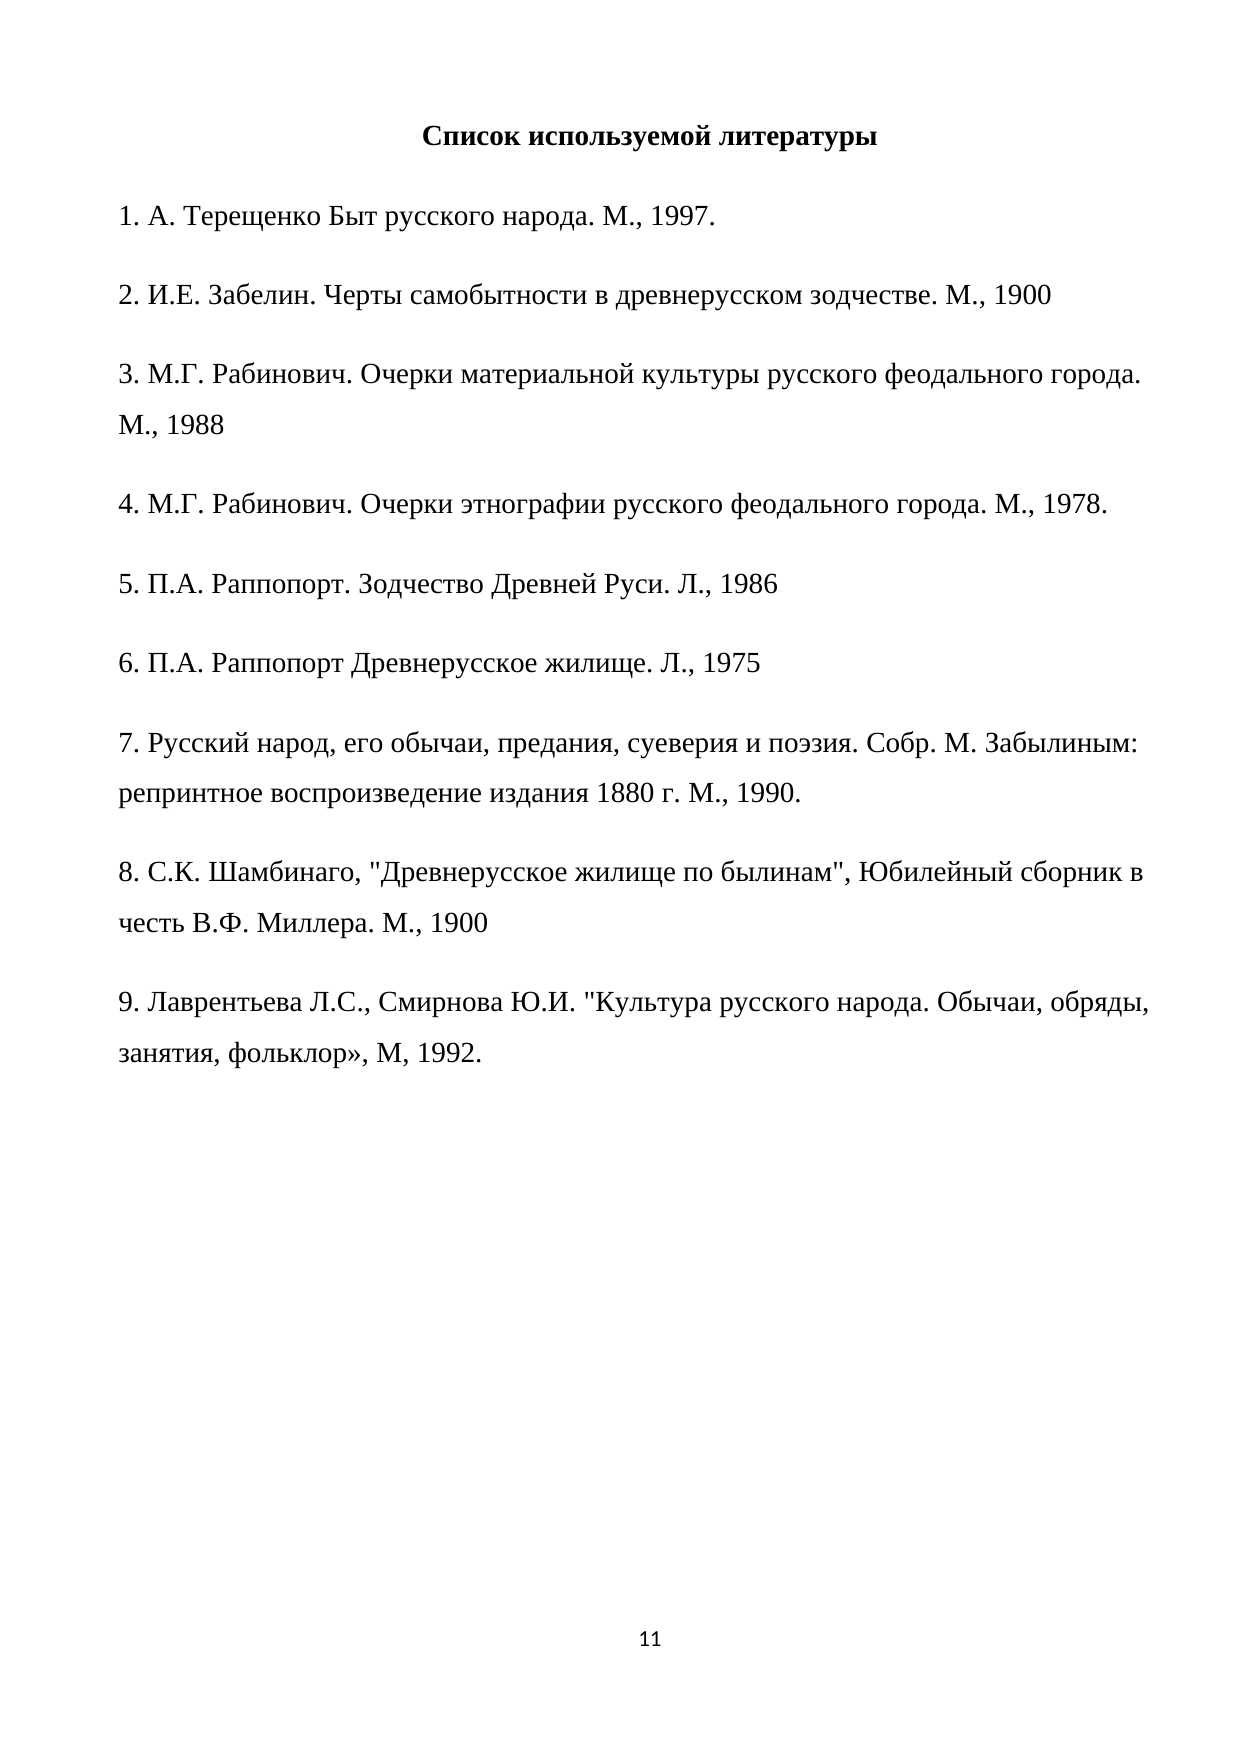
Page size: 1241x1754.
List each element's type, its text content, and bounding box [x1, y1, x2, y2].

text 5. П.А. Раппопорт. Зодчество Древней Руси. Л., 1986 [118, 566, 1181, 599]
text 1. А. Терещенко Быт русского народа. М., 1997. [118, 198, 1181, 231]
text 6. П.А. Раппопорт Древнерусское жилище. Л., 1975 [118, 645, 1181, 679]
text 2. И.Е. Забелин. Черты самобытности в древнерусском зодчестве. М., 1900 [118, 277, 1181, 311]
text 7. Русский народ, его обычаи, предания, суеверия и поэзия. Собр. М. Забылиным: репринтное воспроизведение издания 1880 г. М., 1990. [118, 725, 1181, 809]
text 9. Лаврентьева Л.С., Смирнова Ю.И. "Культура русского народа. Обычаи, обряды, занятия, фольклор», М, 1992. [118, 984, 1181, 1068]
text 4. М.Г. Рабинович. Очерки этнографии русского феодального города. М., 1978. [118, 486, 1181, 520]
text Список используемой литературы [118, 118, 1181, 152]
text 3. М.Г. Рабинович. Очерки материальной культуры русского феодального города. М., 1988 [118, 357, 1181, 440]
text 8. С.К. Шамбинаго, "Древнерусское жилище по былинам", Юбилейный сборник в честь В.Ф. Миллера. М., 1900 [118, 854, 1181, 938]
